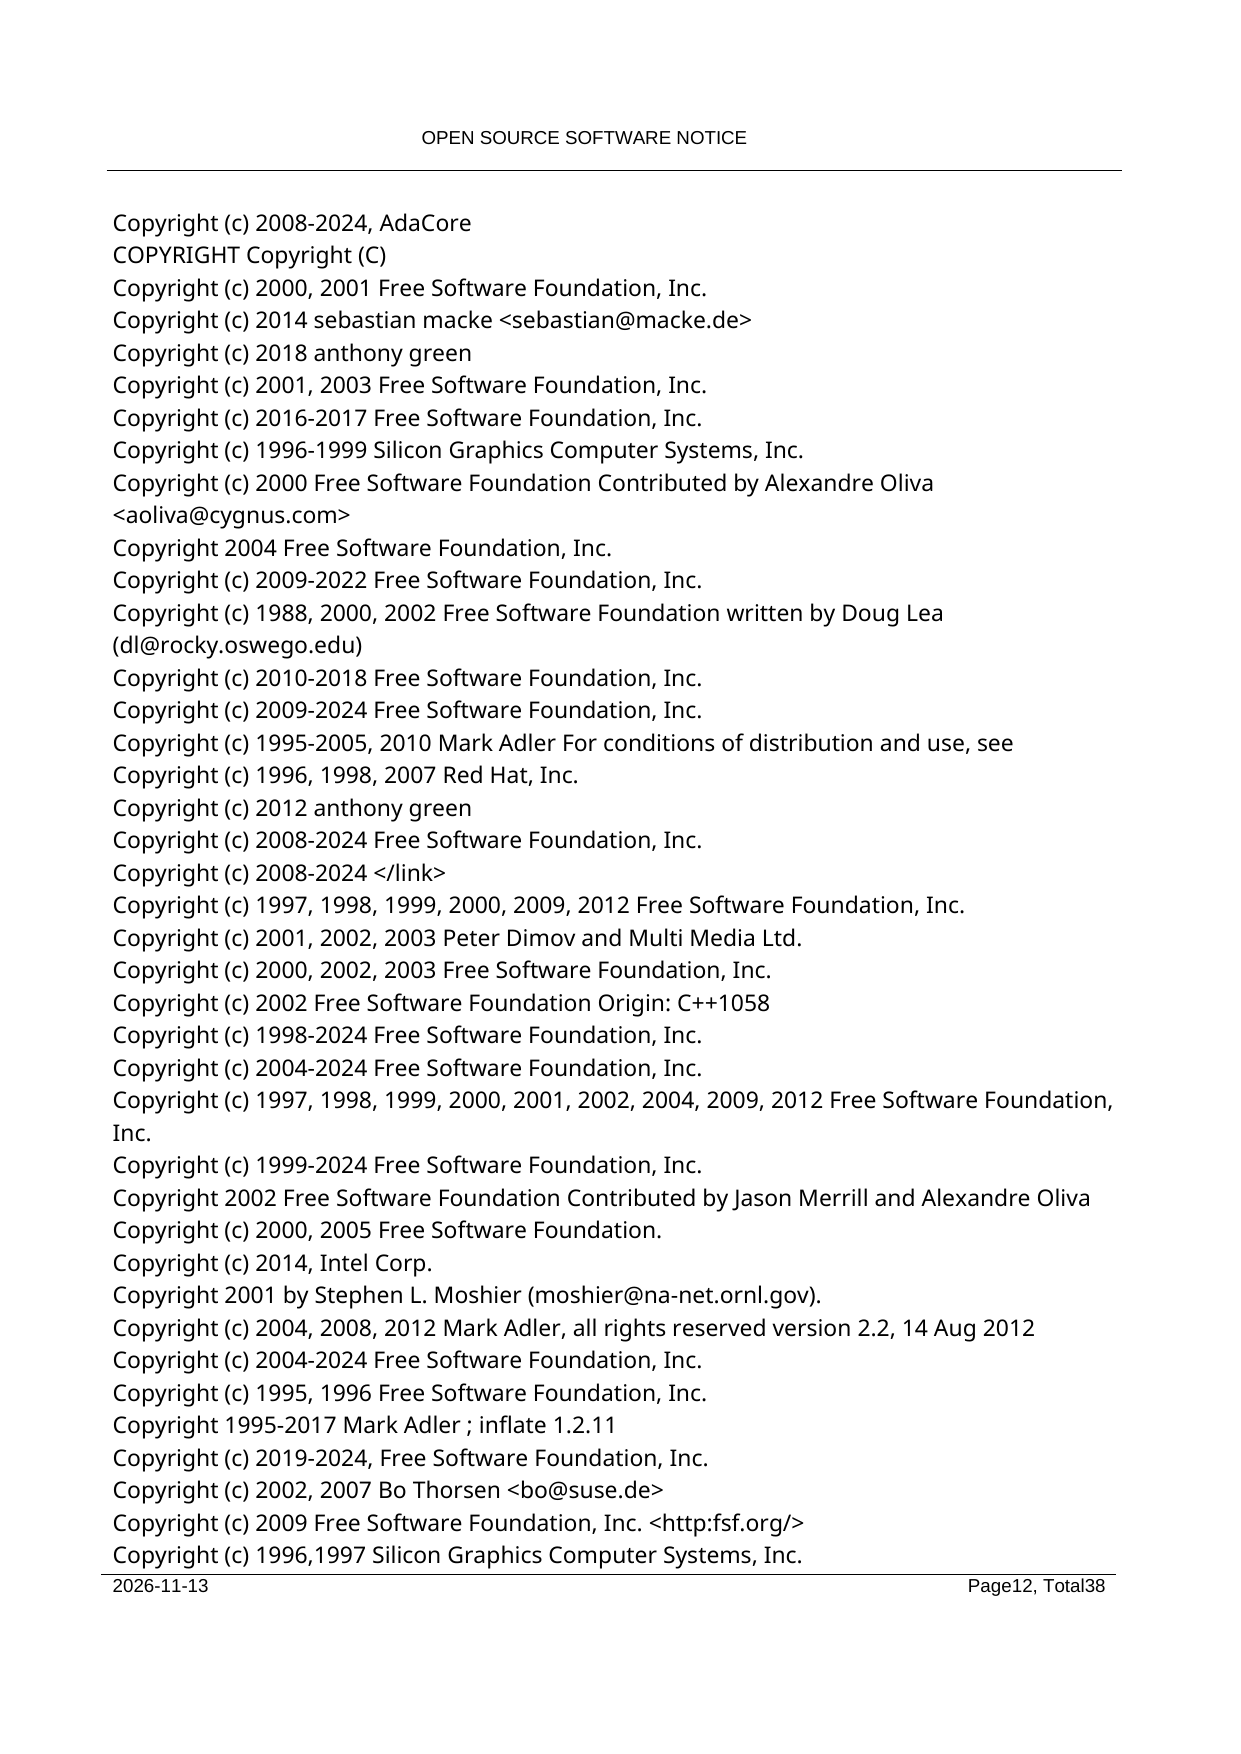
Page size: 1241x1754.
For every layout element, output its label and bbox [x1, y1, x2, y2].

text [112, 206, 1128, 1571]
